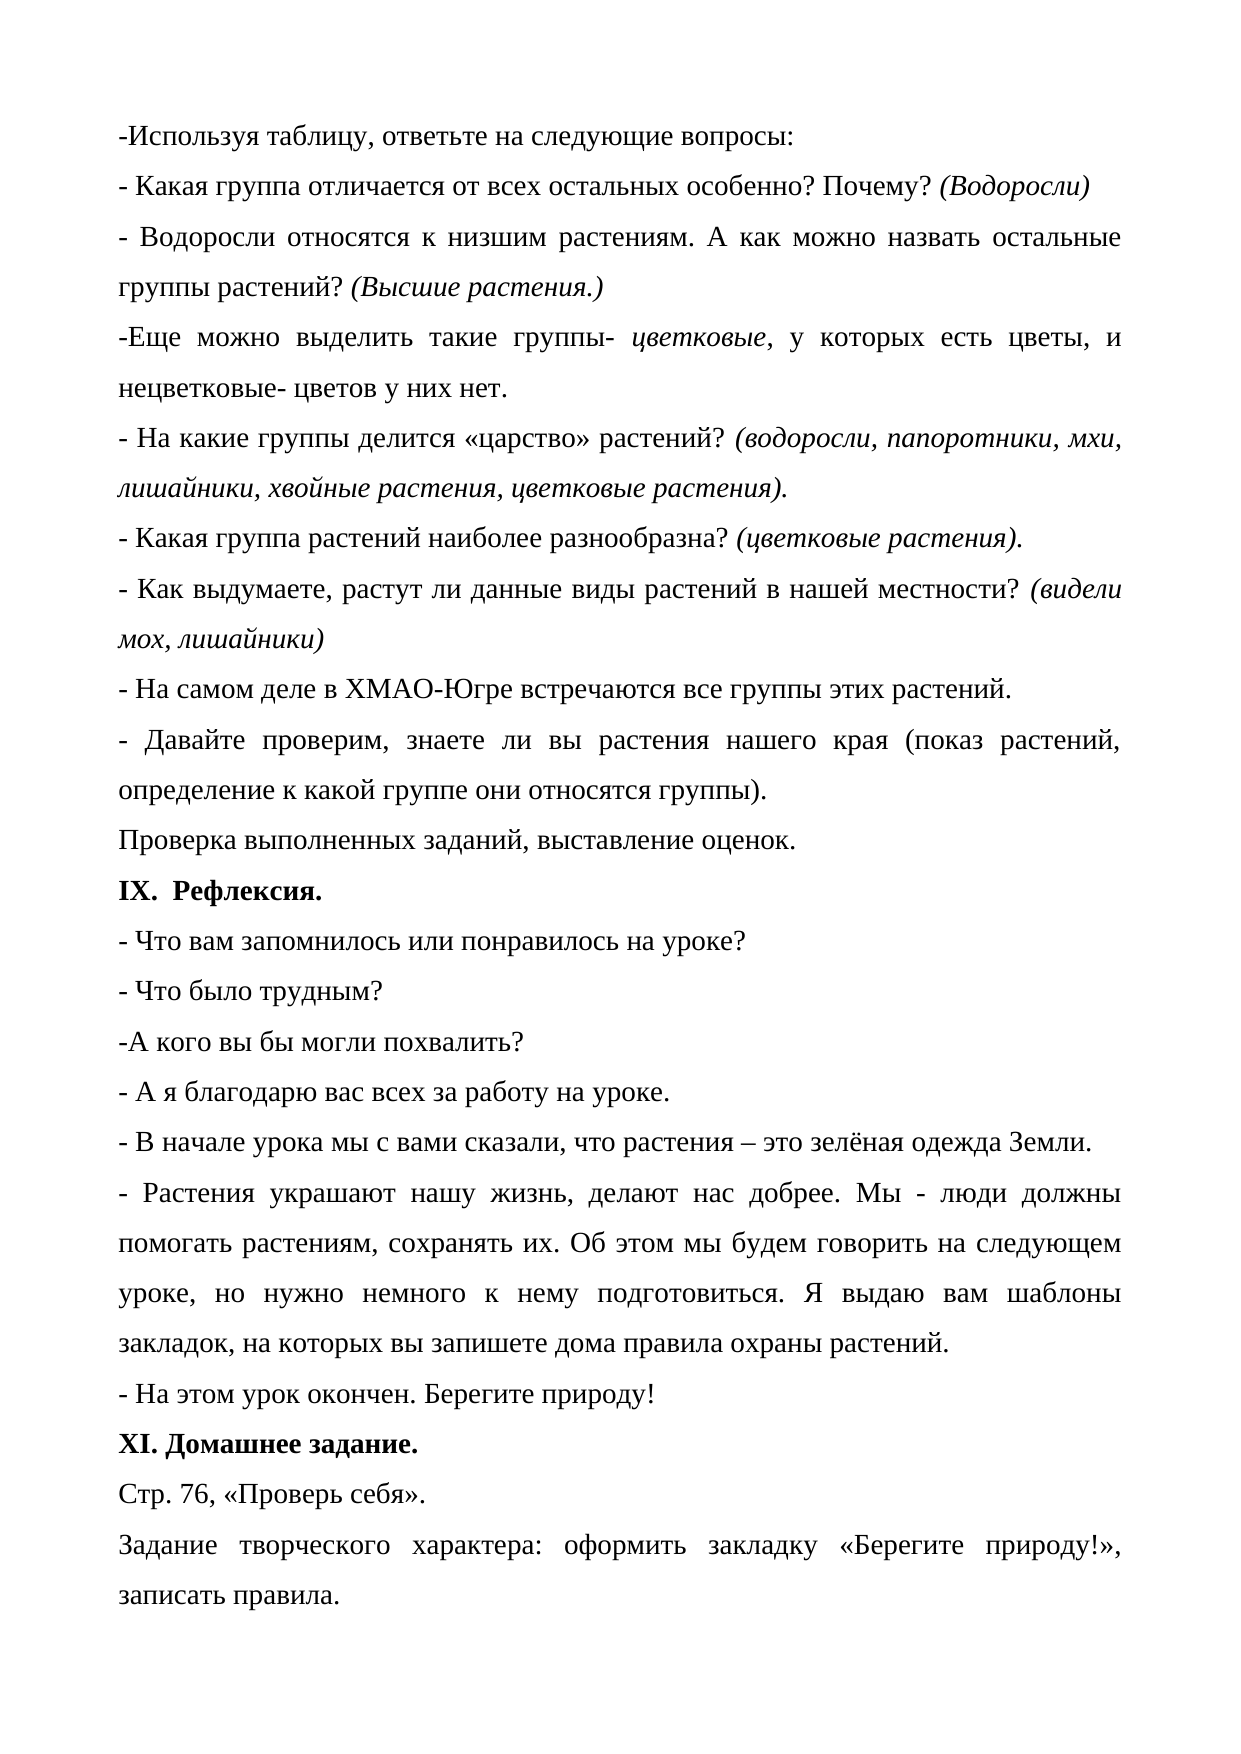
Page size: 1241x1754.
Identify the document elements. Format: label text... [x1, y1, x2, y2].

text - Что было трудным? [118, 973, 1122, 1007]
text - Какая группа растений наиболее разнообразна? (цветковые растения). [118, 521, 1122, 554]
text - На самом деле в ХМАО-Югре встречаются все группы этих растений. [118, 672, 1122, 705]
text - А я благодарю вас всех за работу на уроке. [118, 1074, 1122, 1108]
text Задание творческого характера: оформить закладку «Берегите природу!», записать правила. [118, 1527, 1122, 1611]
text - Какая группа отличается от всех остальных особенно? Почему? (Водоросли) [118, 168, 1122, 202]
text - Как выдумаете, растут ли данные виды растений в нашей местности? (видели мох, лишайники) [118, 571, 1122, 655]
text - Растения украшают нашу жизнь, делают нас добрее. Мы - люди должны помогать растениям, сохранять их. Об этом мы будем говорить на следующем уроке, но нужно немного к нему подготовиться. Я выдаю вам шаблоны закладок, на которых вы запишете дома правила охраны растений. [118, 1175, 1122, 1359]
text -А кого вы бы могли похвалить? [118, 1024, 1122, 1057]
text - На этом урок окончен. Берегите природу! [118, 1376, 1122, 1409]
text - Водоросли относятся к низшим растениям. А как можно назвать остальные группы растений? (Высшие растения.) [118, 219, 1122, 303]
text - Давайте проверим, знаете ли вы растения нашего края (показ растений, определение к какой группе они относятся группы). [118, 722, 1122, 806]
text - В начале урока мы с вами сказали, что растения – это зелёная одежда Земли. [118, 1124, 1122, 1158]
text - Что вам запомнилось или понравилось на уроке? [118, 923, 1122, 957]
text IX. Рефлексия. [118, 873, 1122, 906]
text -Еще можно выделить такие группы- цветковые, у которых есть цветы, и нецветковые- цветов у них нет. [118, 319, 1122, 403]
text -Используя таблицу, ответьте на следующие вопросы: [118, 118, 1122, 152]
text XI. Домашнее задание. [118, 1426, 1122, 1460]
text Проверка выполненных заданий, выставление оценок. [118, 822, 1122, 856]
text - На какие группы делится «царство» растений? (водоросли, папоротники, мхи, лишайники, хвойные растения, цветковые растения). [118, 420, 1122, 504]
text Стр. 76, «Проверь себя». [118, 1477, 1122, 1510]
